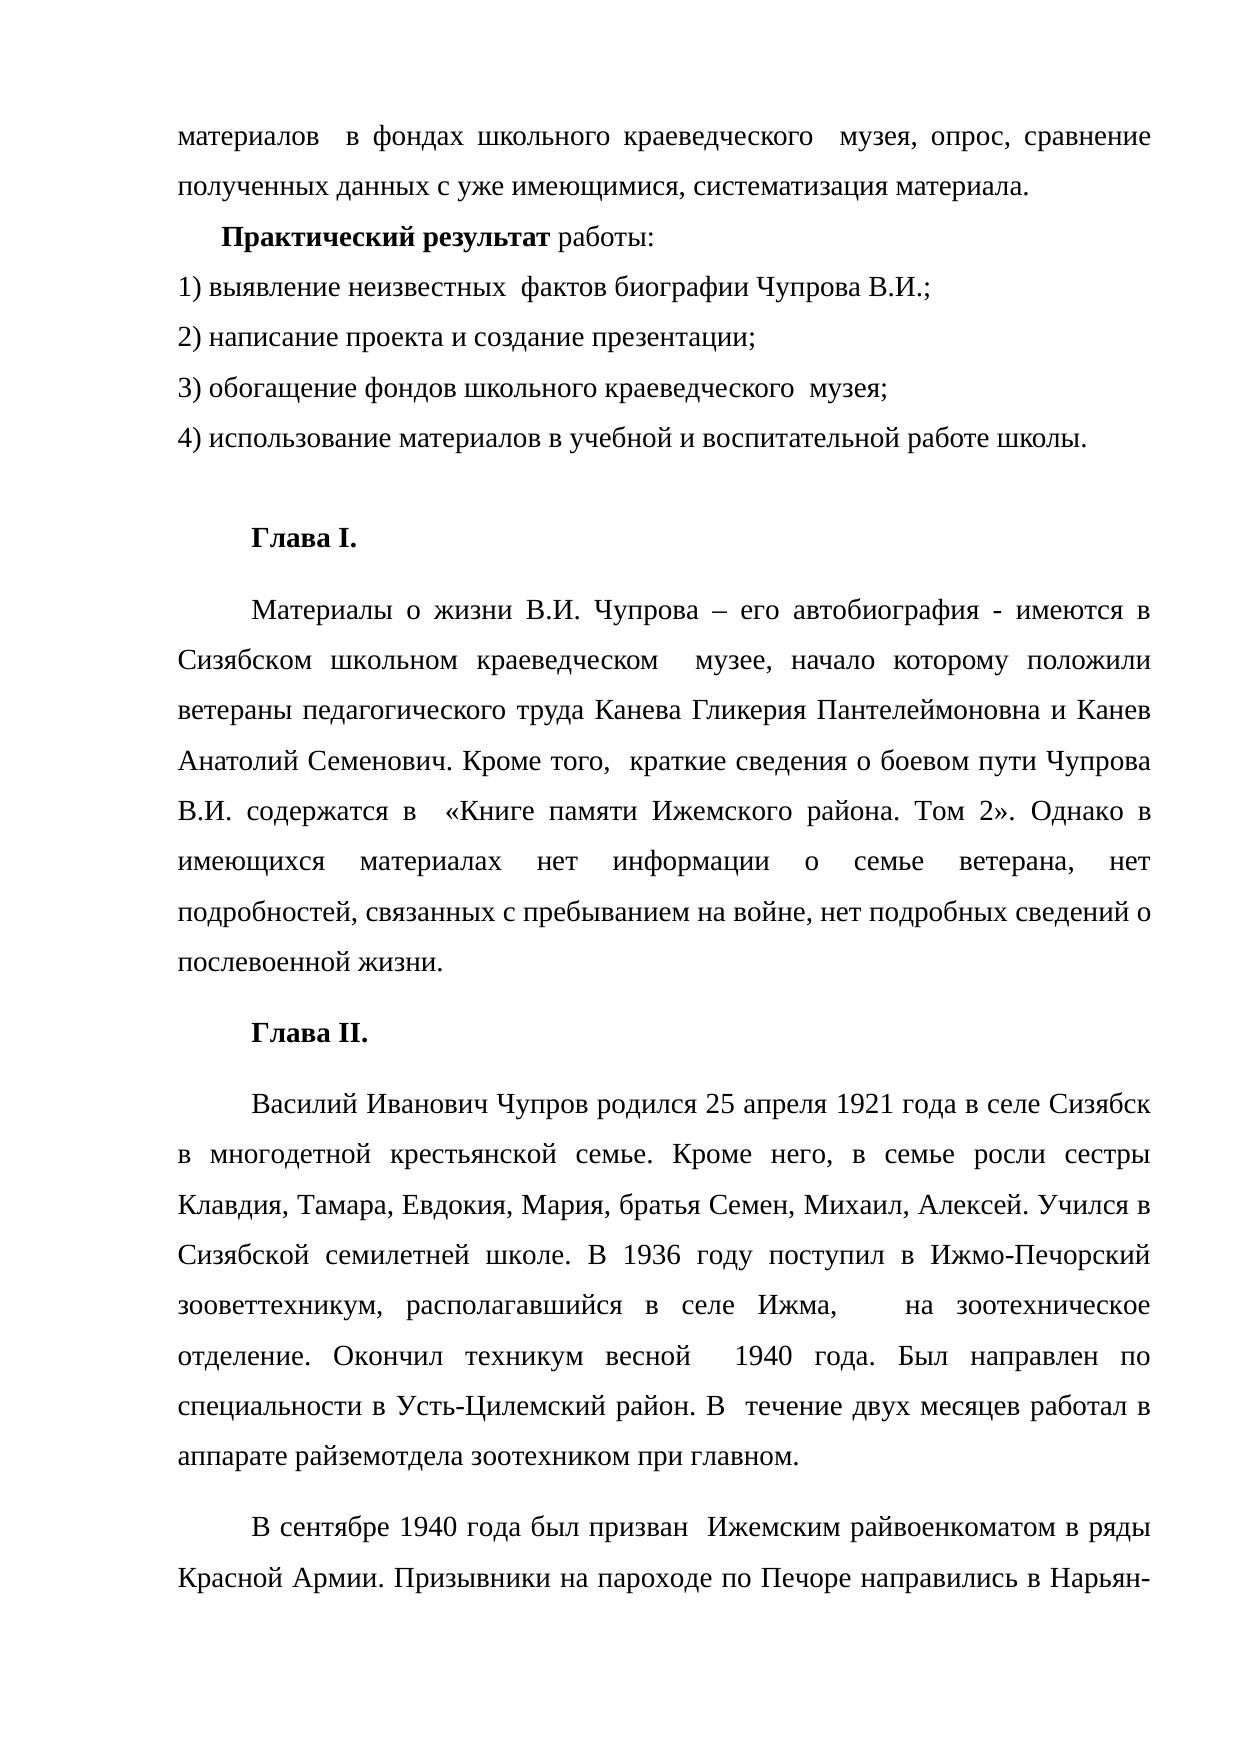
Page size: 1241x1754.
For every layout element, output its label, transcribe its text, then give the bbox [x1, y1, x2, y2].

text Глава II. [177, 1015, 1152, 1049]
text Глава I. [177, 521, 1152, 554]
text Практический результат работы: [177, 219, 1152, 252]
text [177, 1509, 1152, 1593]
text 1) выявление неизвестных фактов биографии Чупрова В.И.; [177, 269, 1152, 303]
text Василий Иванович Чупров родился 25 апреля 1921 года в селе Сизябск в многодетной крестьянской семье. Кроме него, в семье росли сестры Клавдия, Тамара, Евдокия, Мария, братья Семен, Михаил, Алексей. Учился в Сизябской семилетней школе. В 1936 году поступил в Ижмо-Печорский зооветтехникум, располагавшийся в селе Ижма, на зоотехническое отделение. Окончил техникум весной 1940 года. Был направлен по специальности в Усть-Цилемский район. В течение двух месяцев работал в аппарате райземотдела зоотехником при главном. [177, 1086, 1152, 1472]
text 2) написание проекта и создание презентации; [177, 319, 1152, 353]
text Материалы о жизни В.И. Чупрова – его автобиография - имеются в Сизябском школьном краеведческом музее, начало которому положили ветераны педагогического труда Канева Гликерия Пантелеймоновна и Канев Анатолий Семенович. Кроме того, краткие сведения о боевом пути Чупрова В.И. содержатся в «Книге памяти Ижемского района. Том 2». Однако в имеющихся материалах нет информации о семье ветерана, нет подробностей, связанных с пребыванием на войне, нет подробных сведений о послевоенной жизни. [177, 592, 1152, 977]
text 4) использование материалов в учебной и воспитательной работе школы. [177, 420, 1152, 453]
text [177, 118, 1152, 202]
text 3) обогащение фондов школьного краеведческого музея; [177, 370, 1152, 403]
